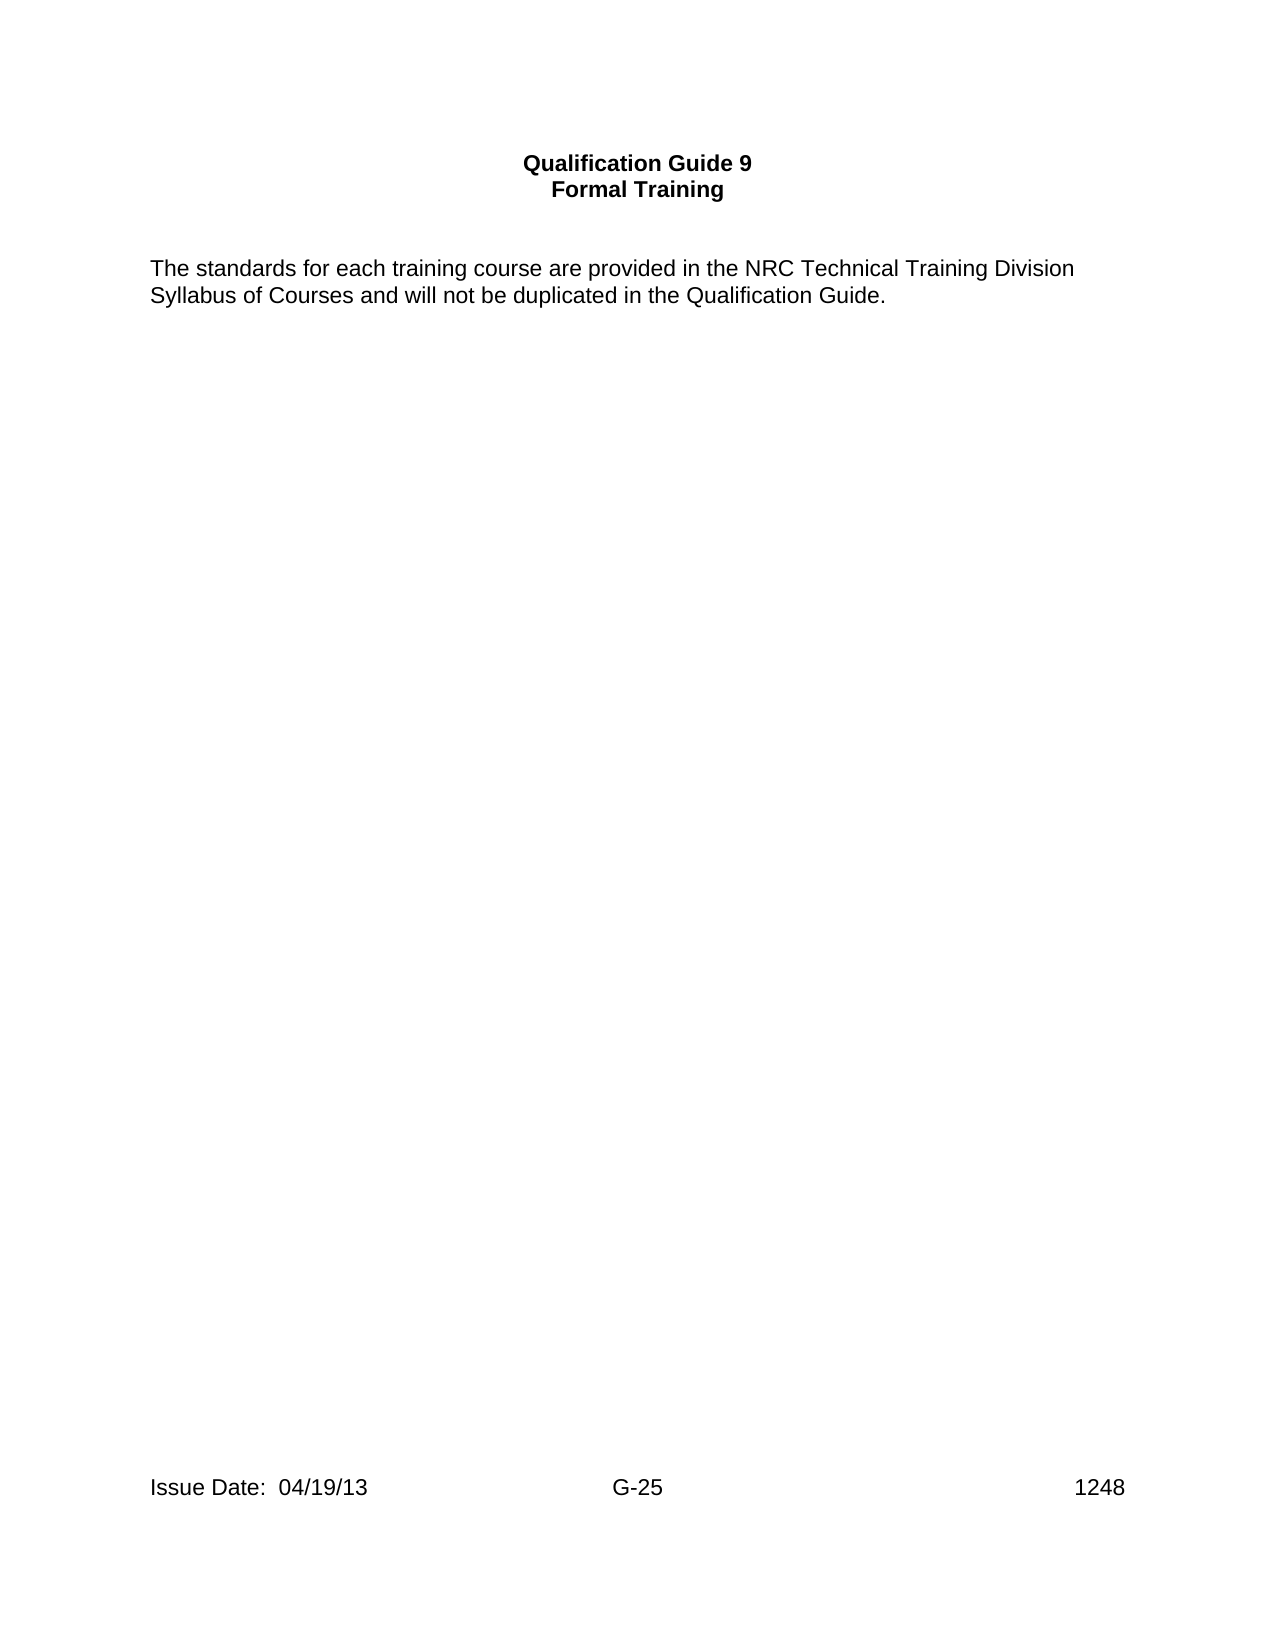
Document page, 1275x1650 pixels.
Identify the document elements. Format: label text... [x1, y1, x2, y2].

text The standards for each training course are provided in the NRC Technical Training Division Syllabus of Courses and will not be duplicated in the Qualification Guide. [150, 255, 1125, 308]
text Formal Training [150, 176, 1125, 203]
text Qualification Guide 9 [150, 150, 1125, 176]
